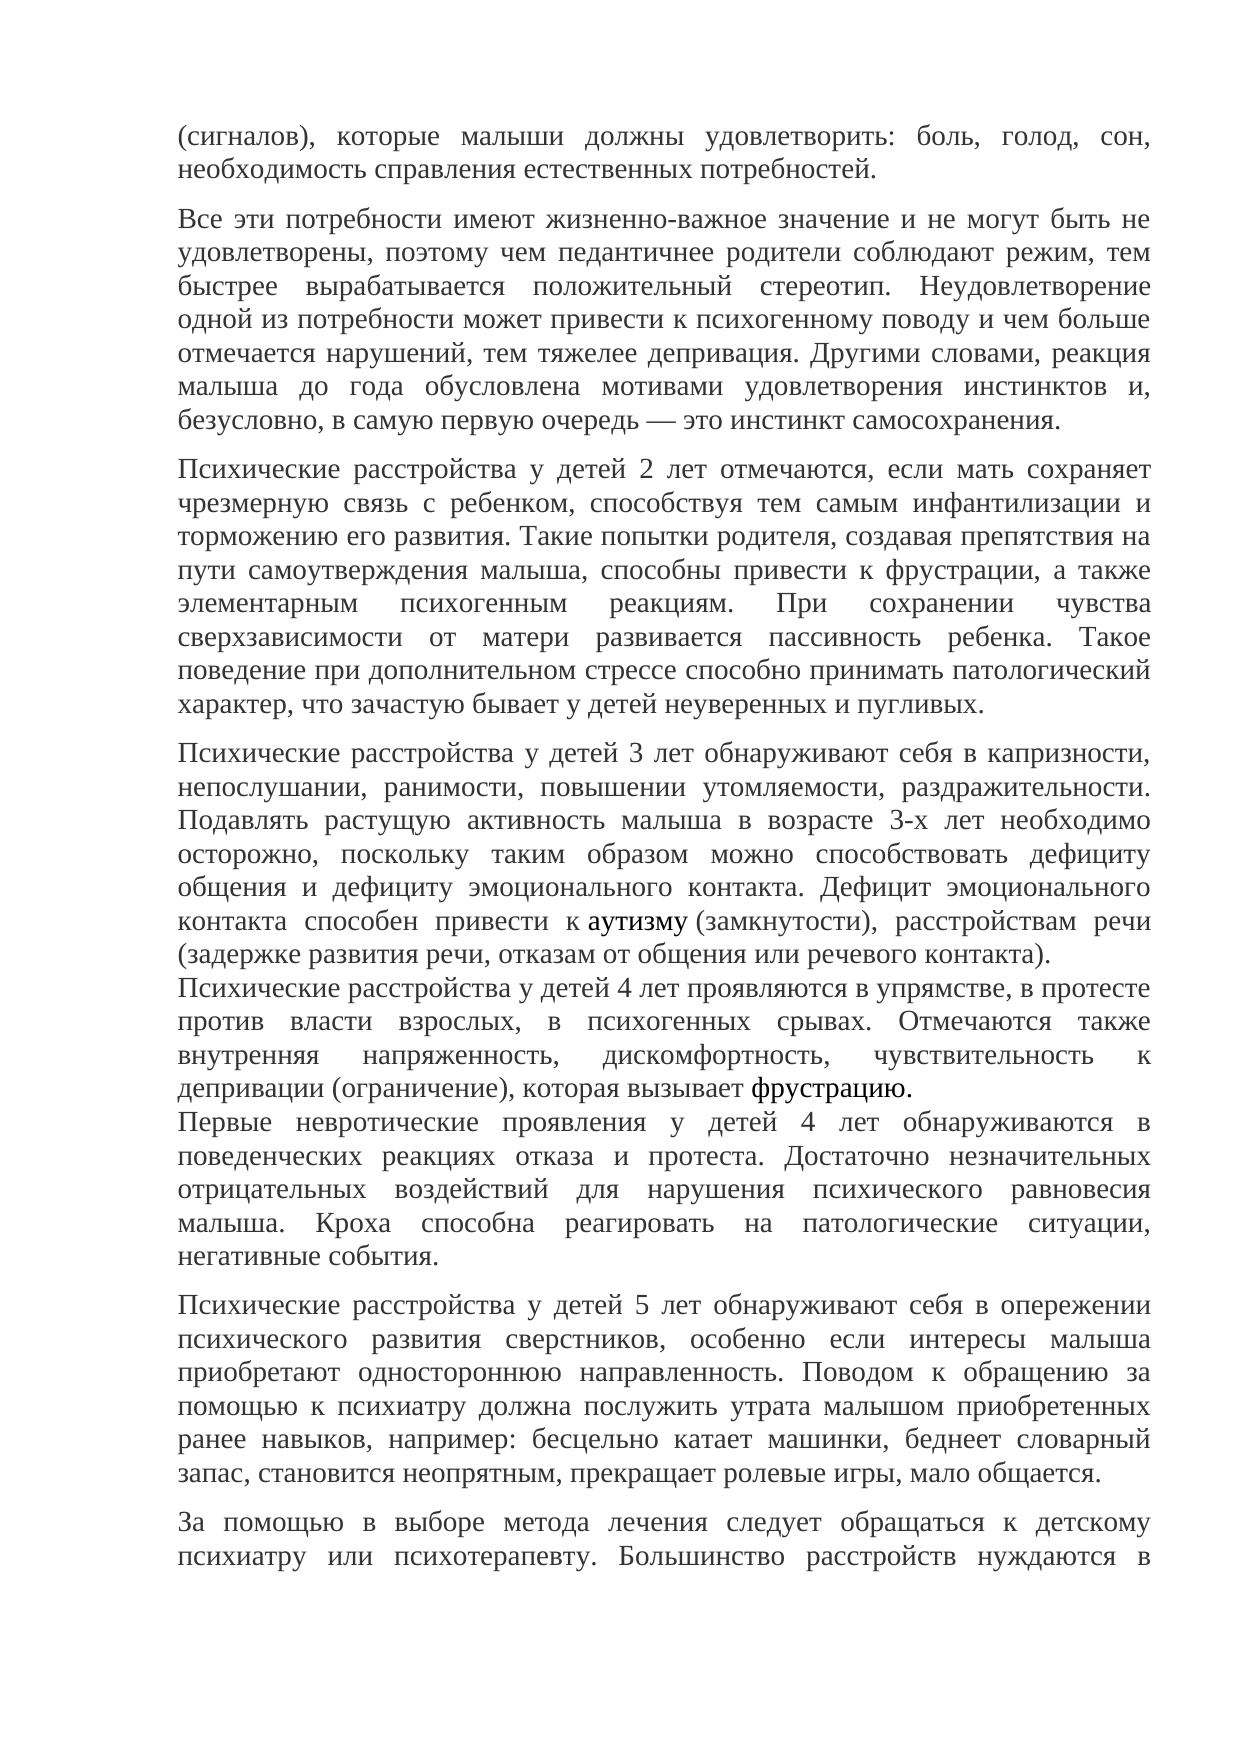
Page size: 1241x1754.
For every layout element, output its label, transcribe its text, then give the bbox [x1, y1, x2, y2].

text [177, 1504, 1152, 1571]
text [177, 118, 1152, 185]
text Первые невротические проявления у детей 4 лет обнаруживаются в поведенческих реакциях отказа и протеста. Достаточно незначительных отрицательных воздействий для нарушения психического равновесия малыша. Кроха способна реагировать на патологические ситуации, негативные события. [177, 1104, 1152, 1272]
text Психические расстройства у детей 3 лет обнаруживают себя в капризности, непослушании, ранимости, повышении утомляемости, раздражительности. Подавлять растущую активность малыша в возрасте 3-х лет необходимо осторожно, поскольку таким образом можно способствовать дефициту общения и дефициту эмоционального контакта. Дефицит эмоционального контакта способен привести к аутизму (замкнутости), расстройствам речи (задержке развития речи, отказам от общения или речевого контакта). [177, 735, 1152, 970]
text Психические расстройства у детей 5 лет обнаруживают себя в опережении психического развития сверстников, особенно если интересы малыша приобретают одностороннюю направленность. Поводом к обращению за помощью к психиатру должна послужить утрата малышом приобретенных ранее навыков, например: бесцельно катает машинки, беднеет словарный запас, становится неопрятным, прекращает ролевые игры, мало общается. [177, 1287, 1152, 1489]
text Психические расстройства у детей 2 лет отмечаются, если мать сохраняет чрезмерную связь с ребенком, способствуя тем самым инфантилизации и торможению его развития. Такие попытки родителя, создавая препятствия на пути самоутверждения малыша, способны привести к фрустрации, а также элементарным психогенным реакциям. При сохранении чувства сверхзависимости от матери развивается пассивность ребенка. Такое поведение при дополнительном стрессе способно принимать патологический характер, что зачастую бывает у детей неуверенных и пугливых. [177, 451, 1152, 719]
text Все эти потребности имеют жизненно-важное значение и не могут быть не удовлетворены, поэтому чем педантичнее родители соблюдают режим, тем быстрее вырабатывается положительный стереотип. Неудовлетворение одной из потребности может привести к психогенному поводу и чем больше отмечается нарушений, тем тяжелее депривация. Другими словами, реакция малыша до года обусловлена мотивами удовлетворения инстинктов и, безусловно, в самую первую очередь — это инстинкт самосохранения. [177, 201, 1152, 436]
text Психические расстройства у детей 4 лет проявляются в упрямстве, в протесте против власти взрослых, в психогенных срывах. Отмечаются также внутренняя напряженность, дискомфортность, чувствительность к депривации (ограничение), которая вызывает фрустрацию. [177, 970, 1152, 1104]
